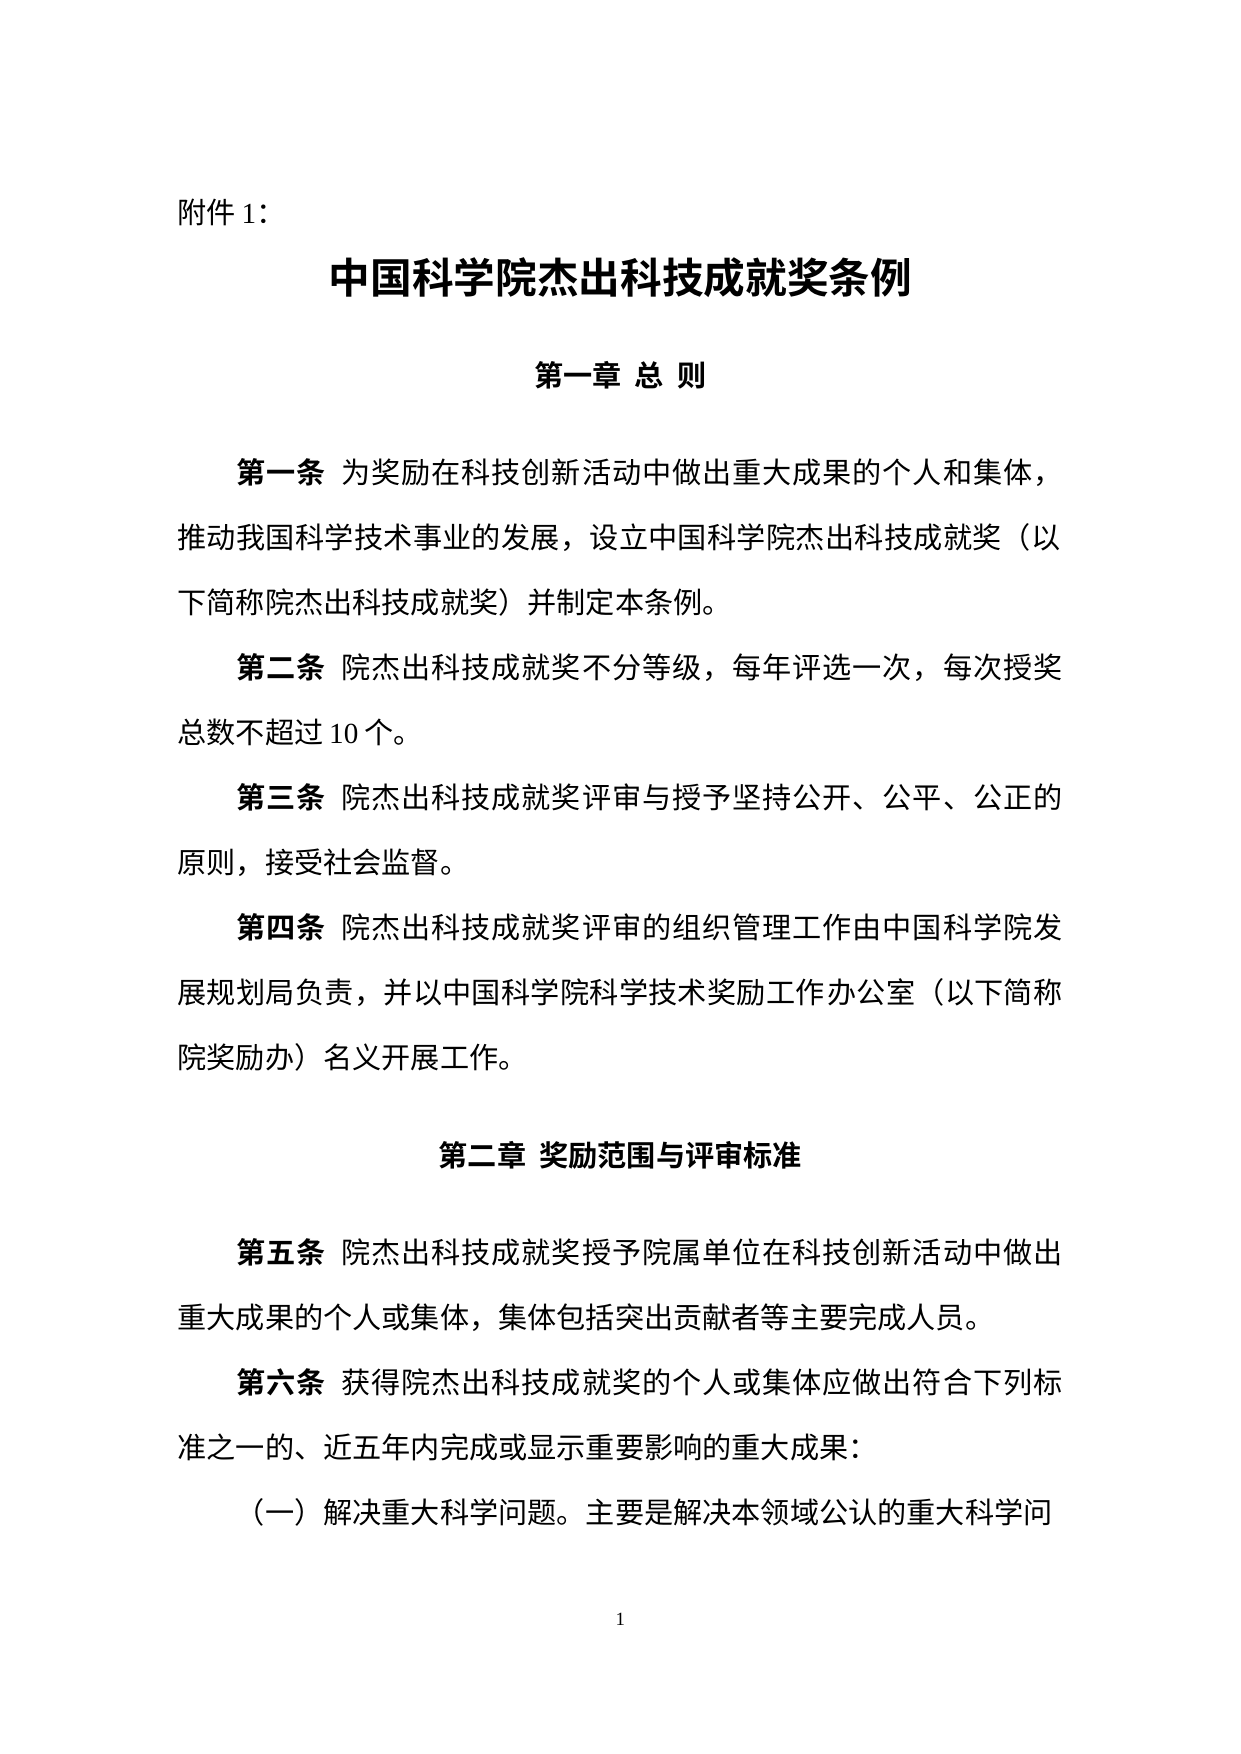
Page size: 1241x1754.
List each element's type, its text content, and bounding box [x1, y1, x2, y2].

text 第二条 院杰出科技成就奖不分等级，每年评选一次，每次授奖总数不超过10个。 [177, 633, 1063, 763]
text 第一条 为奖励在科技创新活动中做出重大成果的个人和集体，推动我国科学技术事业的发展，设立中国科学院杰出科技成就奖（以下简称院杰出科技成就奖）并制定本条例。 [177, 438, 1063, 633]
text 第六条 获得院杰出科技成就奖的个人或集体应做出符合下列标准之一的、近五年内完成或显示重要影响的重大成果： [177, 1348, 1063, 1478]
text 第二章 奖励范围与评审标准 [177, 1121, 1063, 1186]
text 第三条 院杰出科技成就奖评审与授予坚持公开、公平、公正的原则，接受社会监督。 [177, 763, 1063, 893]
text 中国科学院杰出科技成就奖条例 [177, 243, 1063, 308]
text 第一章 总 则 [177, 341, 1063, 406]
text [177, 1478, 1063, 1543]
text 第四条 院杰出科技成就奖评审的组织管理工作由中国科学院发展规划局负责，并以中国科学院科学技术奖励工作办公室（以下简称院奖励办）名义开展工作。 [177, 893, 1063, 1088]
text 第五条 院杰出科技成就奖授予院属单位在科技创新活动中做出重大成果的个人或集体，集体包括突出贡献者等主要完成人员。 [177, 1218, 1063, 1348]
text 附件1： [177, 178, 1063, 243]
